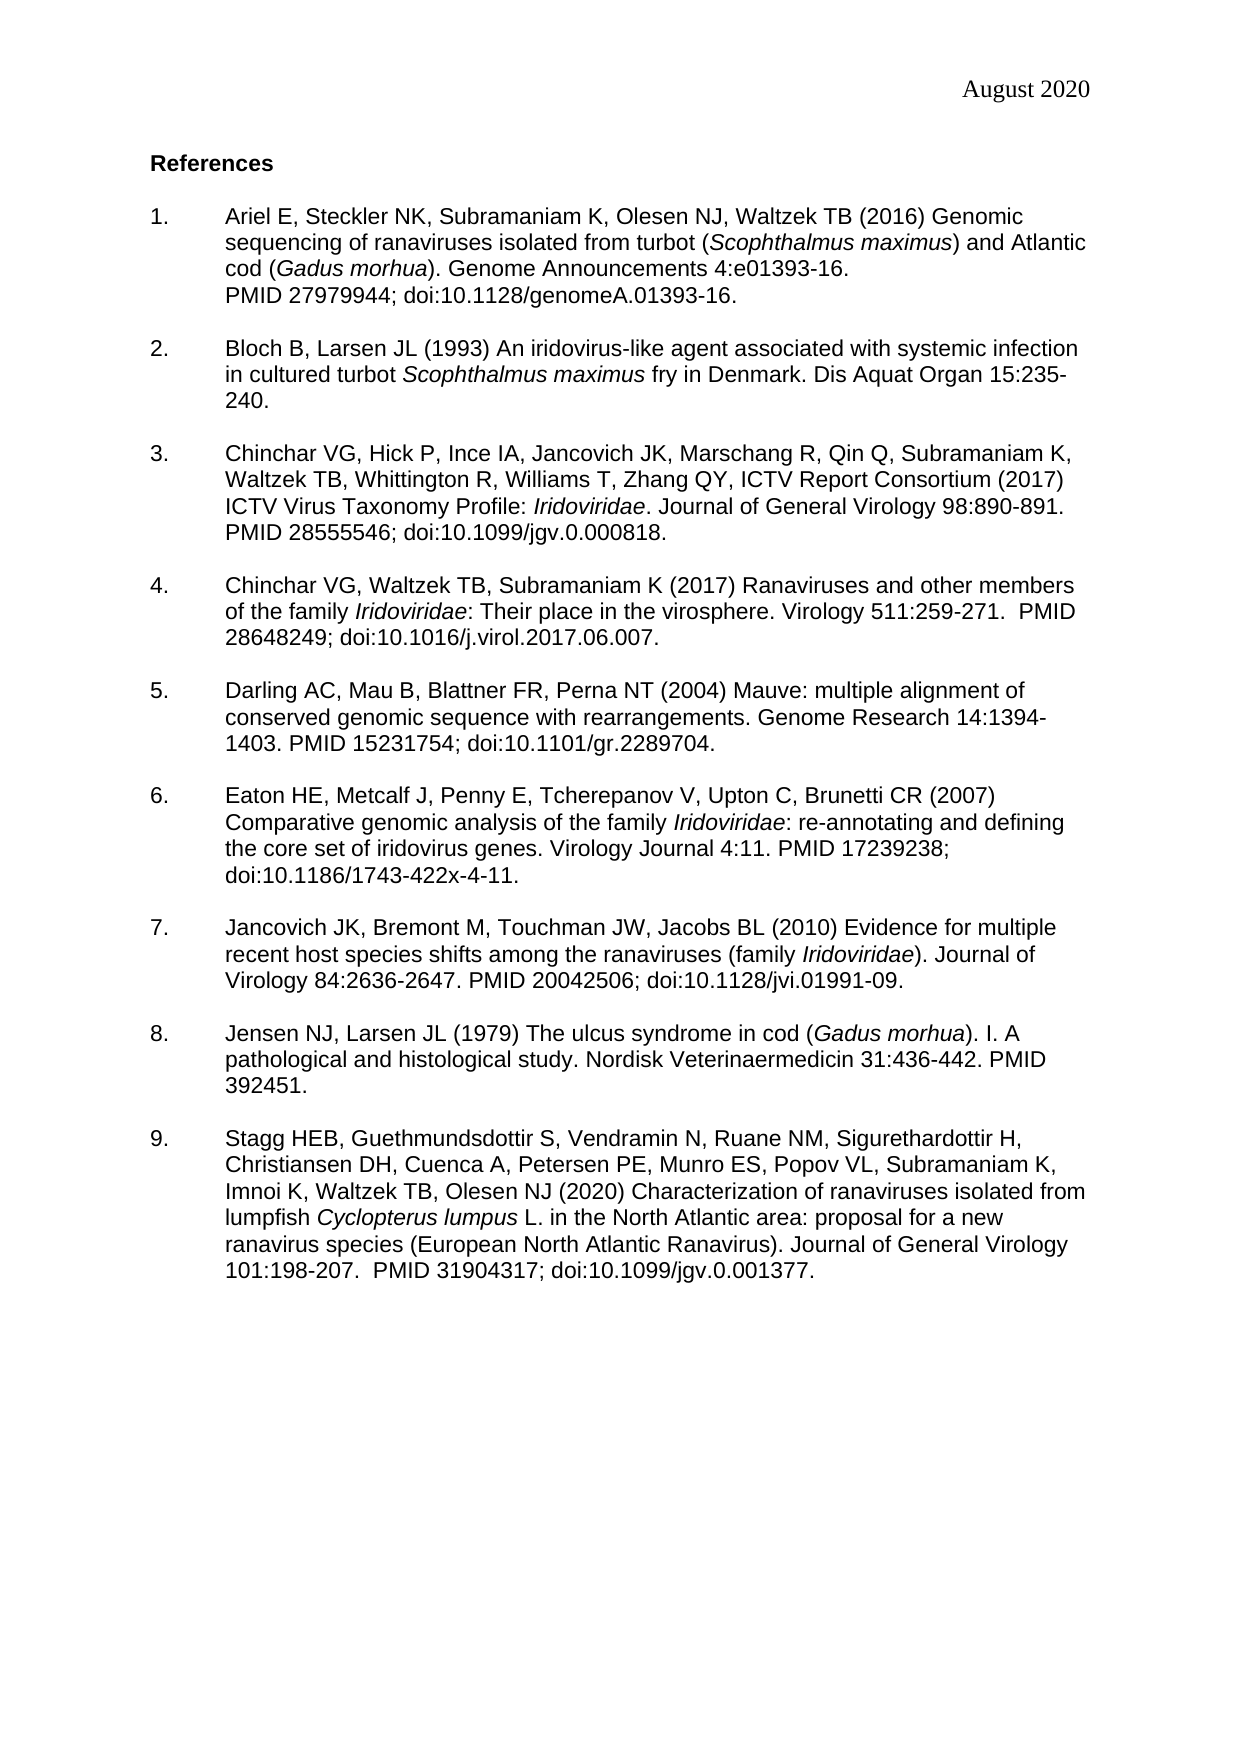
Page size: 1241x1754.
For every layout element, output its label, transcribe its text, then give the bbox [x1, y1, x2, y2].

text 4. Chinchar VG, Waltzek TB, Subramaniam K (2017) Ranaviruses and other members of the family Iridoviridae: Their place in the virosphere. Virology 511:259-271. PMID 28648249; doi:10.1016/j.virol.2017.06.007. [150, 572, 1090, 651]
text 3. Chinchar VG, Hick P, Ince IA, Jancovich JK, Marschang R, Qin Q, Subramaniam K, Waltzek TB, Whittington R, Williams T, Zhang QY, ICTV Report Consortium (2017) ICTV Virus Taxonomy Profile: Iridoviridae. Journal of General Virology 98:890-891. PMID 28555546; doi:10.1099/jgv.0.000818. [150, 440, 1090, 545]
text 1. Ariel E, Steckler NK, Subramaniam K, Olesen NJ, Waltzek TB (2016) Genomic sequencing of ranaviruses isolated from turbot (Scophthalmus maximus) and Atlantic cod (Gadus morhua). Genome Announcements 4:e01393-16. [150, 203, 1090, 282]
text 5. Darling AC, Mau B, Blattner FR, Perna NT (2004) Mauve: multiple alignment of conserved genomic sequence with rearrangements. Genome Research 14:1394-1403. PMID 15231754; doi:10.1101/gr.2289704. [150, 677, 1090, 756]
text 7. Jancovich JK, Bremont M, Touchman JW, Jacobs BL (2010) Evidence for multiple recent host species shifts among the ranaviruses (family Iridoviridae). Journal of Virology 84:2636-2647. PMID 20042506; doi:10.1128/jvi.01991-09. [150, 914, 1090, 993]
text 6. Eaton HE, Metcalf J, Penny E, Tcherepanov V, Upton C, Brunetti CR (2007) Comparative genomic analysis of the family Iridoviridae: re-annotating and defining the core set of iridovirus genes. Virology Journal 4:11. PMID 17239238; doi:10.1186/1743-422x-4-11. [150, 782, 1090, 888]
text PMID 27979944; doi:10.1128/genomeA.01393-16. [150, 282, 1090, 308]
text 2. Bloch B, Larsen JL (1993) An iridovirus-like agent associated with systemic infection in cultured turbot Scophthalmus maximus fry in Denmark. Dis Aquat Organ 15:235-240. [150, 334, 1090, 413]
text 9. Stagg HEB, Guethmundsdottir S, Vendramin N, Ruane NM, Sigurethardottir H, Christiansen DH, Cuenca A, Petersen PE, Munro ES, Popov VL, Subramaniam K, Imnoi K, Waltzek TB, Olesen NJ (2020) Characterization of ranaviruses isolated from lumpfish Cyclopterus lumpus L. in the North Atlantic area: proposal for a new ranavirus species (European North Atlantic Ranavirus). Journal of General Virology 101:198-207. PMID 31904317; doi:10.1099/jgv.0.001377. [150, 1125, 1090, 1283]
text 8. Jensen NJ, Larsen JL (1979) The ulcus syndrome in cod (Gadus morhua). I. A pathological and histological study. Nordisk Veterinaermedicin 31:436-442. PMID 392451. [150, 1020, 1090, 1099]
text References [150, 150, 1090, 176]
